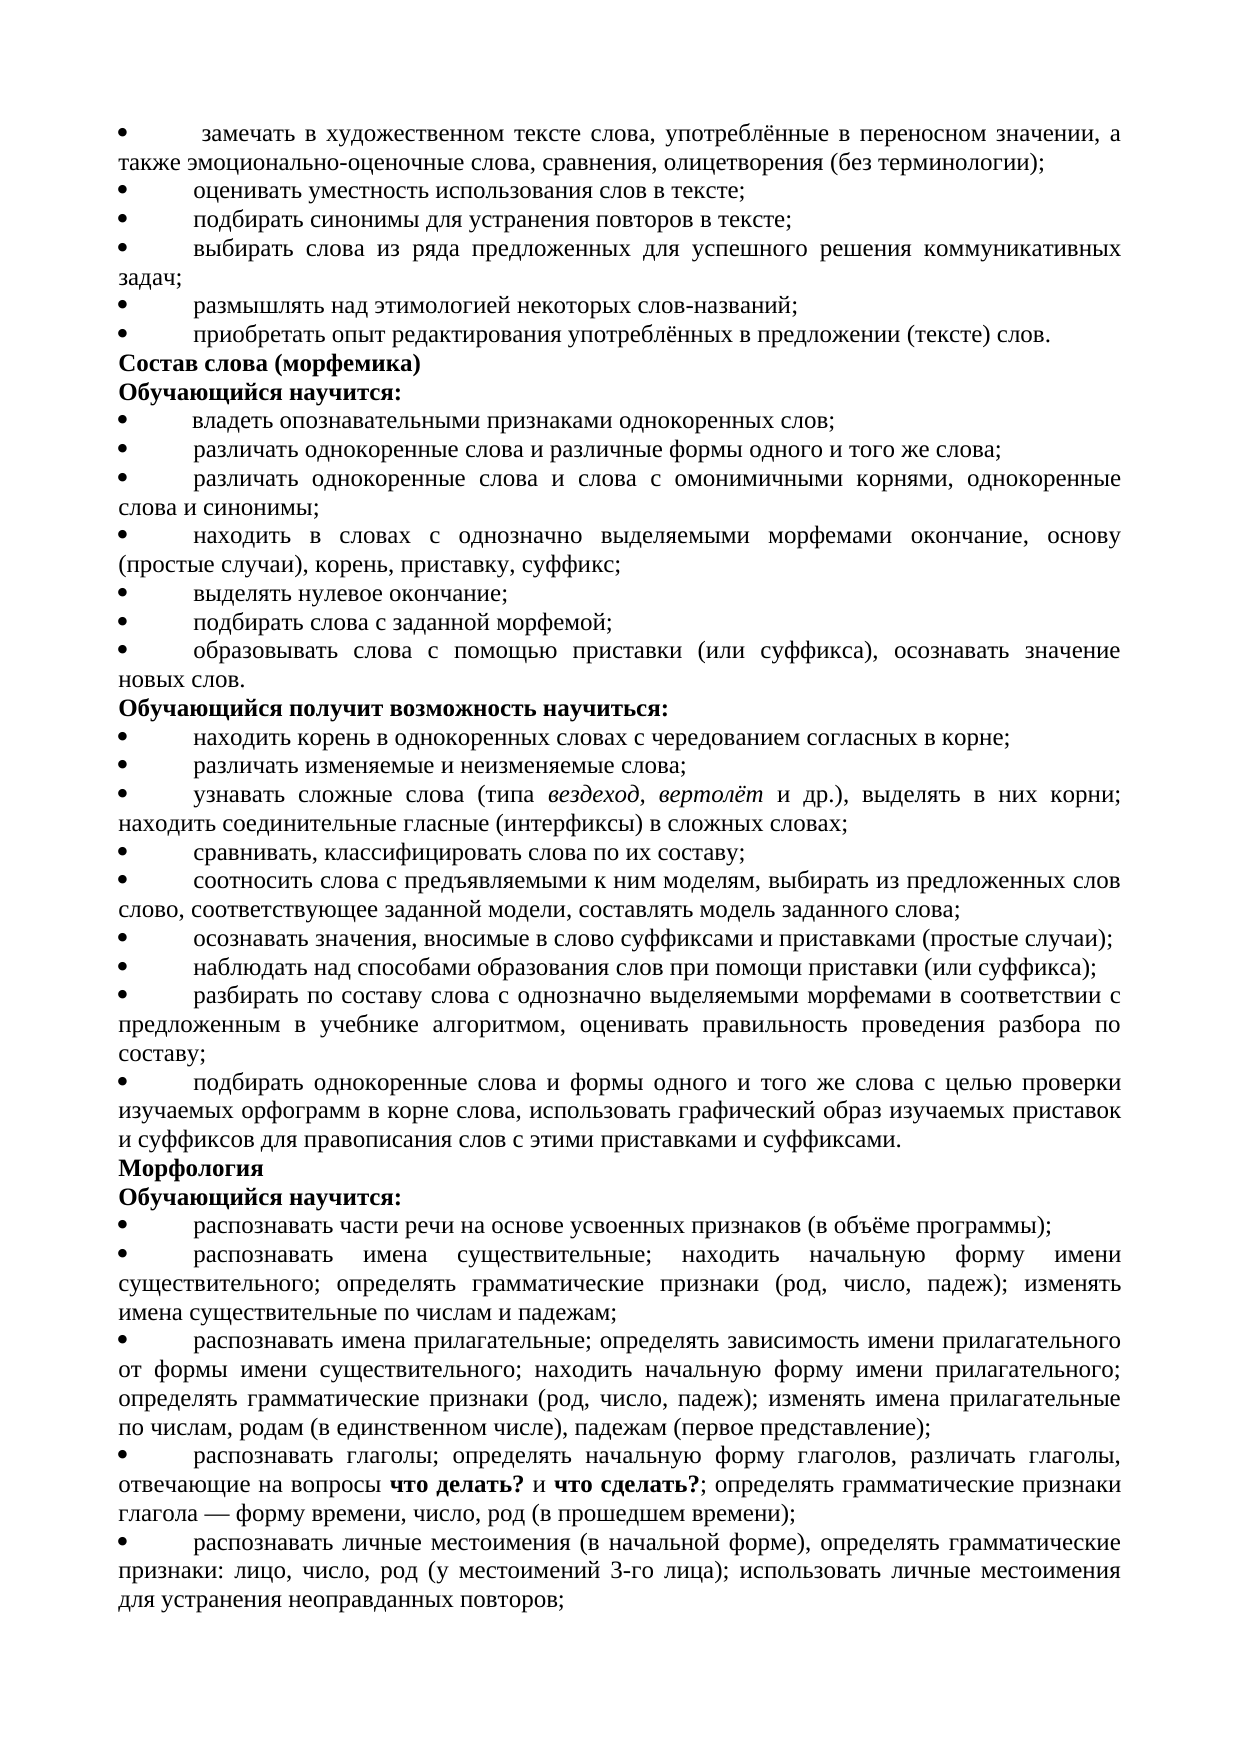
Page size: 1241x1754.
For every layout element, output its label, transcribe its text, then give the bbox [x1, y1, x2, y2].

list приобретать опыт редактирования употреблённых в предложении (тексте) слов. [118, 319, 1122, 348]
list разбирать по составу слова с однозначно выделяемыми морфемами в соответствии с предложенным в учебнике алгоритмом, оценивать правильность проведения разбора по составу; [118, 981, 1122, 1067]
list узнавать сложные слова (типа вездеход, вертолёт и др.), выделять в них корни; находить соединительные гласные (интерфиксы) в сложных словах; [118, 779, 1122, 837]
list осознавать значения, вносимые в слово суффиксами и приставками (простые случаи); [118, 923, 1122, 952]
list различать однокоренные слова и слова с омонимичными корнями, однокоренные слова и синонимы; [118, 463, 1122, 521]
text Обучающийся научится: [118, 1182, 1122, 1211]
list распознавать имена существительные; находить начальную форму имени существительного; определять грамматические признаки (род, число, падеж); изменять имена существительные по числам и падежам; [118, 1239, 1122, 1326]
text Обучающийся получит возможность научиться: [118, 693, 1122, 722]
list выбирать слова из ряда предложенных для успешного решения коммуникативных задач; [118, 233, 1122, 291]
text Морфология [118, 1153, 1122, 1182]
list подбирать синонимы для устранения повторов в тексте; [118, 204, 1122, 233]
list замечать в художественном тексте слова, употреблённые в переносном значении, а также эмоционально-оценочные слова, сравнения, олицетворения (без терминологии); [118, 118, 1122, 176]
list подбирать слова с заданной морфемой; [118, 607, 1122, 636]
text Состав слова (морфемика) [118, 348, 1122, 377]
list наблюдать над способами образования слов при помощи приставки (или суффикса); [118, 952, 1122, 981]
list различать однокоренные слова и различные формы одного и того же слова; [118, 434, 1122, 463]
list владеть опознавательными признаками однокоренных слов; [118, 406, 1122, 434]
list выделять нулевое окончание; [118, 578, 1122, 607]
list находить корень в однокоренных словах с чередованием согласных в корне; [118, 722, 1122, 751]
list подбирать однокоренные слова и формы одного и того же слова с целью проверки изучаемых орфограмм в корне слова, использовать графический образ изучаемых приставок и суффиксов для правописания слов с этими приставками и суффиксами. [118, 1067, 1122, 1153]
list распознавать имена прилагательные; определять зависимость имени прилагательного от формы имени существительного; находить начальную форму имени прилагательного; определять грамматические признаки (род, число, падеж); изменять имена прилагательные по числам, родам (в единственном числе), падежам (первое представление); [118, 1326, 1122, 1441]
text Обучающийся научится: [118, 377, 1122, 406]
list находить в словах с однозначно выделяемыми морфемами окончание, основу (простые случаи), корень, приставку, суффикс; [118, 521, 1122, 578]
list размышлять над этимологией некоторых слов-названий; [118, 291, 1122, 319]
list соотносить слова с предъявляемыми к ним моделям, выбирать из предложенных слов слово, соответствующее заданной модели, составлять модель заданного слова; [118, 866, 1122, 923]
list оценивать уместность использования слов в тексте; [118, 176, 1122, 204]
list различать изменяемые и неизменяемые слова; [118, 751, 1122, 779]
list распознавать глаголы; определять начальную форму глаголов, различать глаголы, отвечающие на вопросы что делать? и что сделать?; определять грамматические признаки глагола — форму времени, число, род (в прошедшем времени); [118, 1441, 1122, 1527]
list распознавать части речи на основе усвоенных признаков (в объёме программы); [118, 1211, 1122, 1239]
list сравнивать, классифицировать слова по их составу; [118, 837, 1122, 866]
list распознавать личные местоимения (в начальной форме), определять грамматические признаки: лицо, число, род (у местоимений 3-го лица); использовать личные местоимения для устранения неоправданных повторов; [118, 1527, 1122, 1613]
list образовывать слова с помощью приставки (или суффикса), осознавать значение новых слов. [118, 636, 1122, 693]
